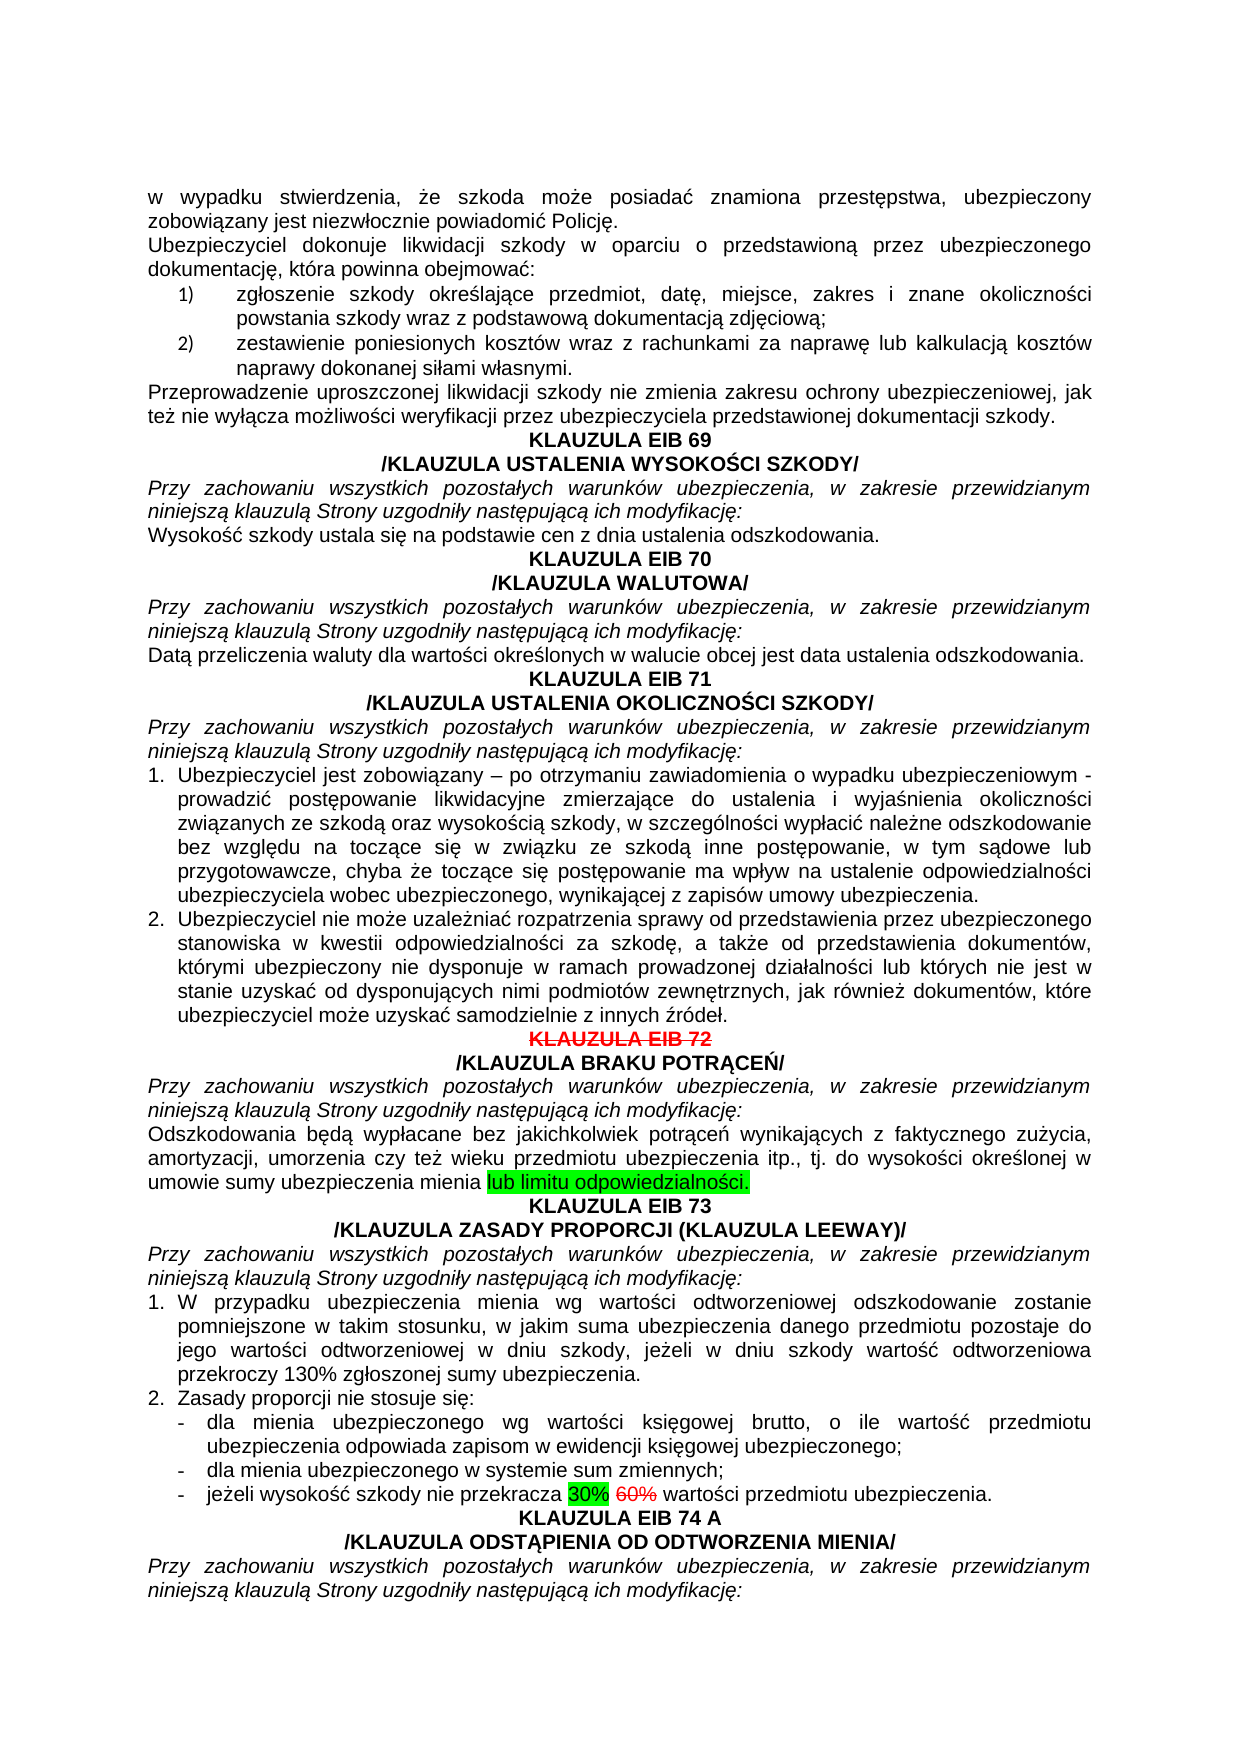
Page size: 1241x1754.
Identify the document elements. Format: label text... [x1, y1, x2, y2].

text /KLAUZULA ODSTĄPIENIA OD ODTWORZENIA MIENIA/ [148, 1530, 1093, 1554]
list jeżeli wysokość szkody nie przekracza 30% 60% wartości przedmiotu ubezpieczenia. [609, 1482, 1093, 1506]
text /KLAUZULA BRAKU POTRĄCEŃ/ [148, 1050, 1093, 1074]
text /KLAUZULA ZASADY PROPORCJI (KLAUZULA LEEWAY)/ [148, 1218, 1093, 1242]
text KLAUZULA EIB 72 [148, 1026, 1093, 1050]
list Ubezpieczyciel nie może uzależniać rozpatrzenia sprawy od przedstawienia przez ubezpieczonego stanowiska w kwestii odpowiedzialności za szkodę, a także od przedstawienia dokumentów, którymi ubezpieczony nie dysponuje w ramach prowadzonej działalności lub których nie jest w stanie uzyskać od dysponujących nimi podmiotów zewnętrznych, jak również dokumentów, które ubezpieczyciel może uzyskać samodzielnie z innych źródeł. [148, 907, 1093, 1026]
text /KLAUZULA USTALENIA OKOLICZNOŚCI SZKODY/ [148, 691, 1093, 715]
text KLAUZULA EIB 71 [148, 667, 1093, 691]
text KLAUZULA EIB 73 [148, 1194, 1093, 1218]
list Ubezpieczyciel jest zobowiązany – po otrzymaniu zawiadomienia o wypadku ubezpieczeniowym - prowadzić postępowanie likwidacyjne zmierzające do ustalenia i wyjaśnienia okoliczności związanych ze szkodą oraz wysokością szkody, w szczególności wypłacić należne odszkodowanie bez względu na toczące się w związku ze szkodą inne postępowanie, w tym sądowe lub przygotowawcze, chyba że toczące się postępowanie ma wpływ na ustalenie odpowiedzialności ubezpieczyciela wobec ubezpieczonego, wynikającej z zapisów umowy ubezpieczenia. [148, 763, 1093, 907]
list dla mienia ubezpieczonego wg wartości księgowej brutto, o ile wartość przedmiotu ubezpieczenia odpowiada zapisom w ewidencji księgowej ubezpieczonego; [177, 1410, 1093, 1458]
list jeżeli wysokość szkody nie przekracza 30% 60% wartości przedmiotu ubezpieczenia. [177, 1482, 568, 1506]
text KLAUZULA EIB 74 A [148, 1506, 1093, 1530]
text Datą przeliczenia waluty dla wartości określonych w walucie obcej jest data ustalenia odszkodowania. [148, 643, 1093, 667]
text Przeprowadzenie uproszczonej likwidacji szkody nie zmienia zakresu ochrony ubezpieczeniowej, jak też nie wyłącza możliwości weryfikacji przez ubezpieczyciela przedstawionej dokumentacji szkody. [148, 379, 1093, 427]
text Ubezpieczyciel dokonuje likwidacji szkody w oparciu o przedstawioną przez ubezpieczonego dokumentację, która powinna obejmować: [148, 233, 1093, 281]
list zestawienie poniesionych kosztów wraz z rachunkami za naprawę lub kalkulacją kosztów naprawy dokonanej siłami własnymi. [177, 330, 1093, 379]
text KLAUZULA EIB 69 /KLAUZULA USTALENIA WYSOKOŚCI SZKODY/ [148, 427, 1093, 475]
list dla mienia ubezpieczonego w systemie sum zmiennych; [177, 1458, 1093, 1482]
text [148, 185, 1093, 233]
list zgłoszenie szkody określające przedmiot, datę, miejsce, zakres i znane okoliczności powstania szkody wraz z podstawową dokumentacją zdjęciową; [177, 281, 1093, 330]
text Wysokość szkody ustala się na podstawie cen z dnia ustalenia odszkodowania. [148, 523, 1093, 547]
list Zasady proporcji nie stosuje się: [148, 1386, 1093, 1410]
text KLAUZULA EIB 70 /KLAUZULA WALUTOWA/ [148, 547, 1093, 595]
list W przypadku ubezpieczenia mienia wg wartości odtworzeniowej odszkodowanie zostanie pomniejszone w takim stosunku, w jakim suma ubezpieczenia danego przedmiotu pozostaje do jego wartości odtworzeniowej w dniu szkody, jeżeli w dniu szkody wartość odtworzeniowa przekroczy 130% zgłoszonej sumy ubezpieczenia. [148, 1290, 1093, 1386]
text Odszkodowania będą wypłacane bez jakichkolwiek potrąceń wynikających z faktycznego zużycia, amortyzacji, umorzenia czy też wieku przedmiotu ubezpieczenia itp., tj. do wysokości określonej w umowie sumy ubezpieczenia mienia lub limitu odpowiedzialności. [148, 1122, 1093, 1194]
